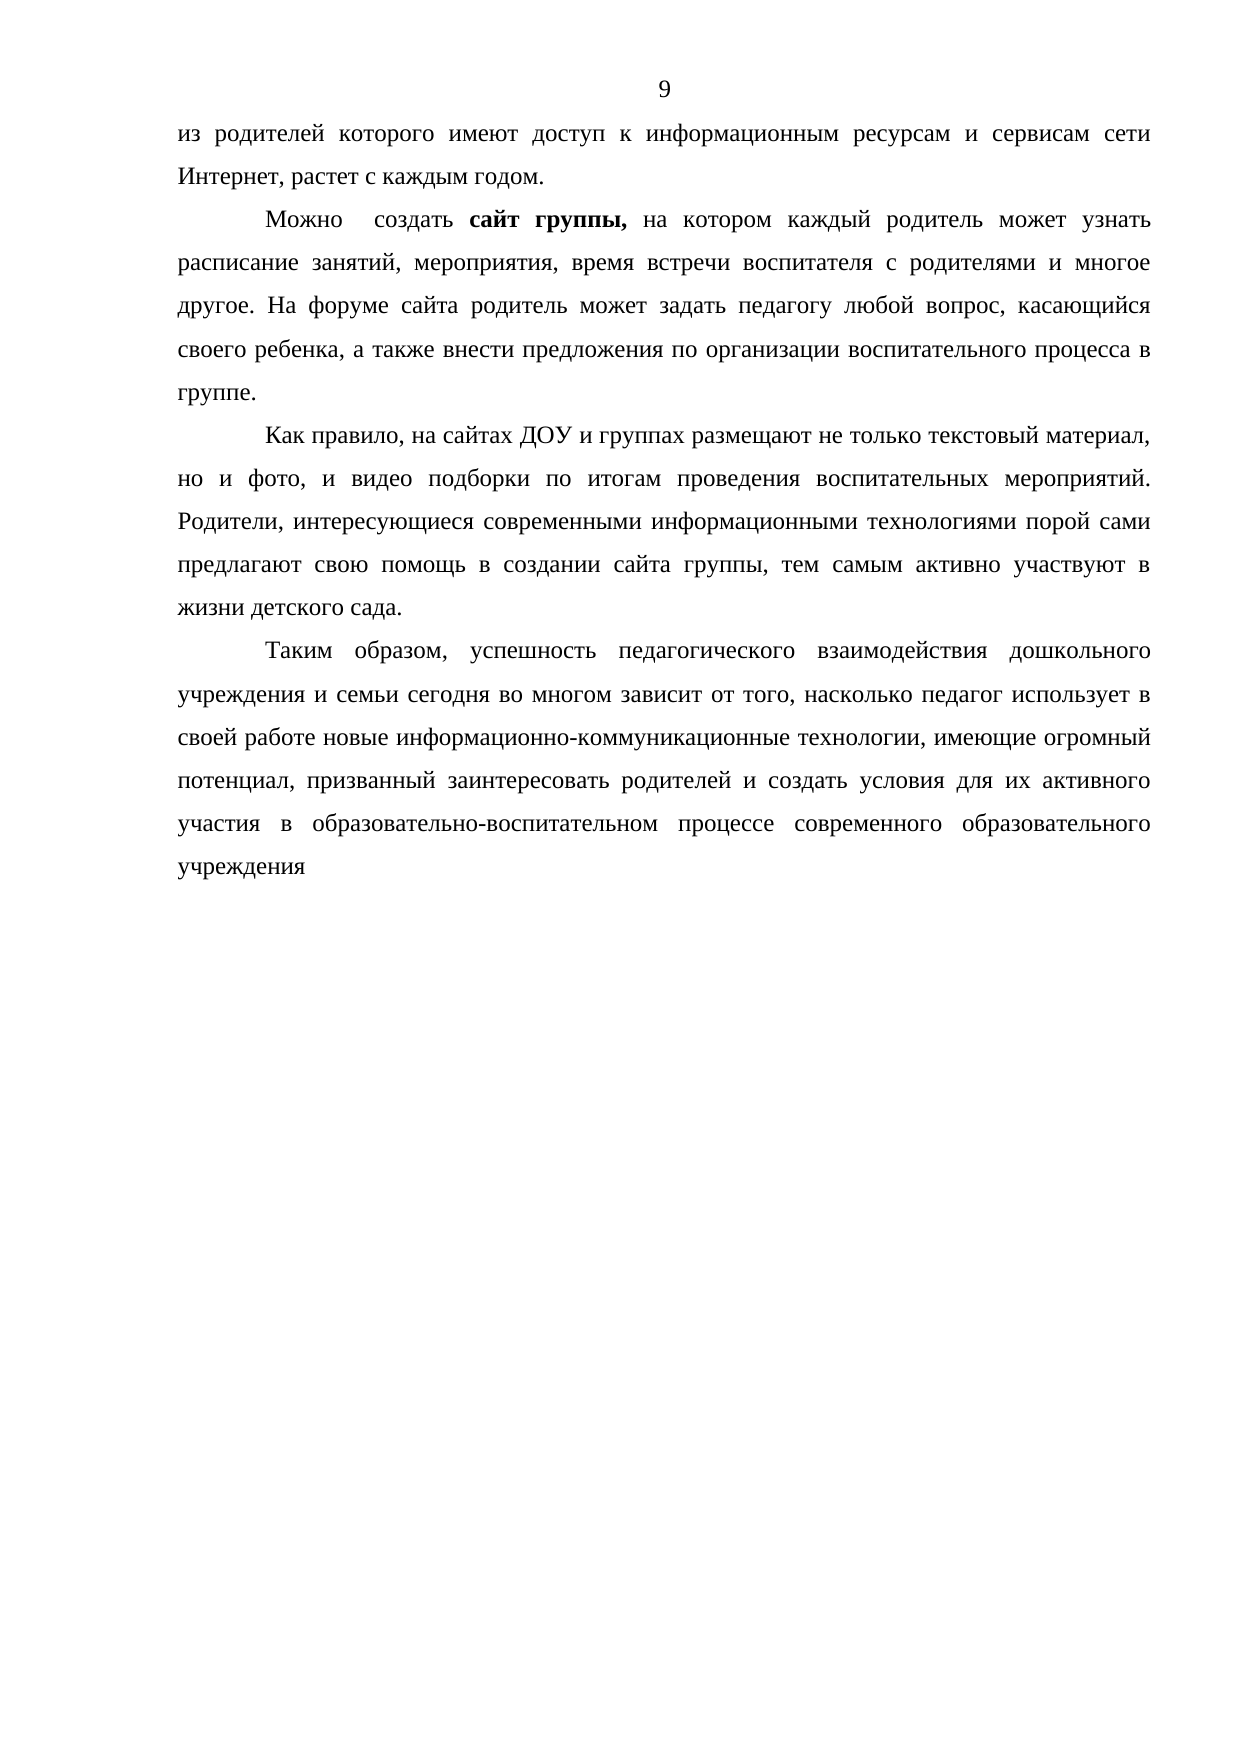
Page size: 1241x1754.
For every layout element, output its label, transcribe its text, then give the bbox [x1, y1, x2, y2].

text Можно создать сайт группы, на котором каждый родитель может узнать расписание занятий, мероприятия, время встречи воспитателя с родителями и многое другое. На форуме сайта родитель может задать педагогу любой вопрос, касающийся своего ребенка, а также внести предложения по организации воспитательного процесса в группе. [177, 204, 1152, 406]
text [177, 118, 1152, 190]
text Таким образом, успешность педагогического взаимодействия дошкольного учреждения и семьи сегодня во многом зависит от того, насколько педагог использует в своей работе новые информационно-коммуникационные технологии, имеющие огромный потенциал, призванный заинтересовать родителей и создать условия для их активного участия в образовательно-воспитательном процессе современного образовательного учреждения [177, 636, 1152, 880]
text Как правило, на сайтах ДОУ и группах размещают не только текстовый материал, но и фото, и видео подборки по итогам проведения воспитательных мероприятий. Родители, интересующиеся современными информационными технологиями порой сами предлагают свою помощь в создании сайта группы, тем самым активно участвуют в жизни детского сада. [177, 420, 1152, 621]
